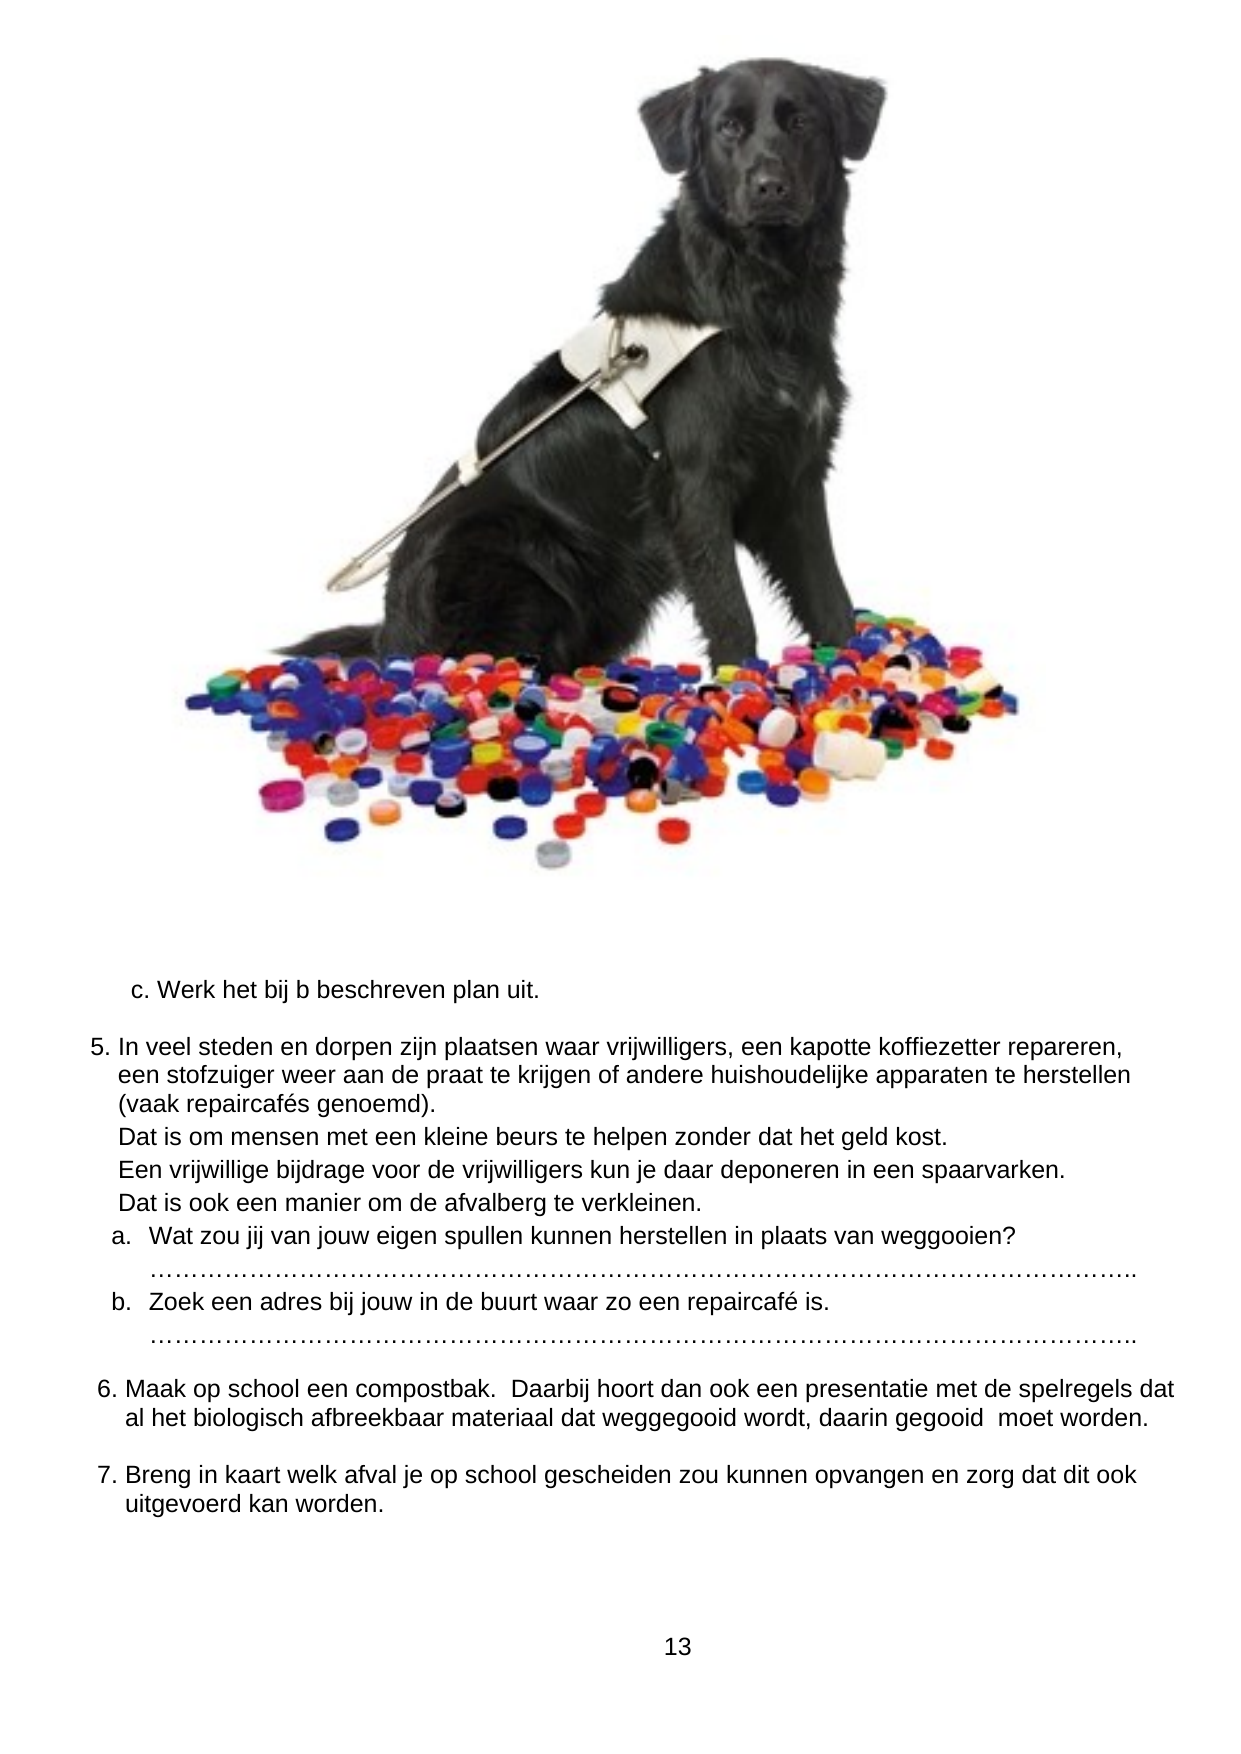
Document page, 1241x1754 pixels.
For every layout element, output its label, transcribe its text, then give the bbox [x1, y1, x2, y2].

list ……………………………………………………………………………………………………….. [148, 1254, 1230, 1283]
picture [131, 35, 1046, 950]
text een stofzuiger weer aan de praat te krijgen of andere huishoudelijke apparaten te herstellen [0, 1060, 1230, 1089]
list Dat is om mensen met een kleine beurs te helpen zonder dat het geld kost. [111, 1122, 1230, 1151]
list Dat is ook een manier om de afvalberg te verkleinen. [111, 1188, 1230, 1217]
list Wat zou jij van jouw eigen spullen kunnen herstellen in plaats van weggooien? [111, 1221, 1230, 1250]
text 5. In veel steden en dorpen zijn plaatsen waar vrijwilligers, een kapotte koffiezetter repareren, [0, 1031, 1230, 1060]
list ……………………………………………………………………………………………………….. [148, 1320, 1230, 1349]
list Zoek een adres bij jouw in de buurt waar zo een repaircafé is. [111, 1287, 1230, 1316]
list (vaak repaircafés genoemd). [111, 1089, 1230, 1118]
text 6. Maak op school een compostbak. Daarbij hoort dan ook een presentatie met de spelregels dat [0, 1374, 1230, 1403]
text 7. Breng in kaart welk afval je op school gescheiden zou kunnen opvangen en zorg dat dit ook [0, 1460, 1230, 1489]
text c. Werk het bij b beschreven plan uit. [0, 975, 1230, 1003]
text al het biologisch afbreekbaar materiaal dat weggegooid wordt, daarin gegooid moet worden. [0, 1403, 1230, 1431]
text uitgevoerd kan worden. [0, 1489, 1230, 1518]
list Een vrijwillige bijdrage voor de vrijwilligers kun je daar deponeren in een spaarvarken. [111, 1155, 1230, 1184]
text 13 [0, 1632, 1230, 1661]
